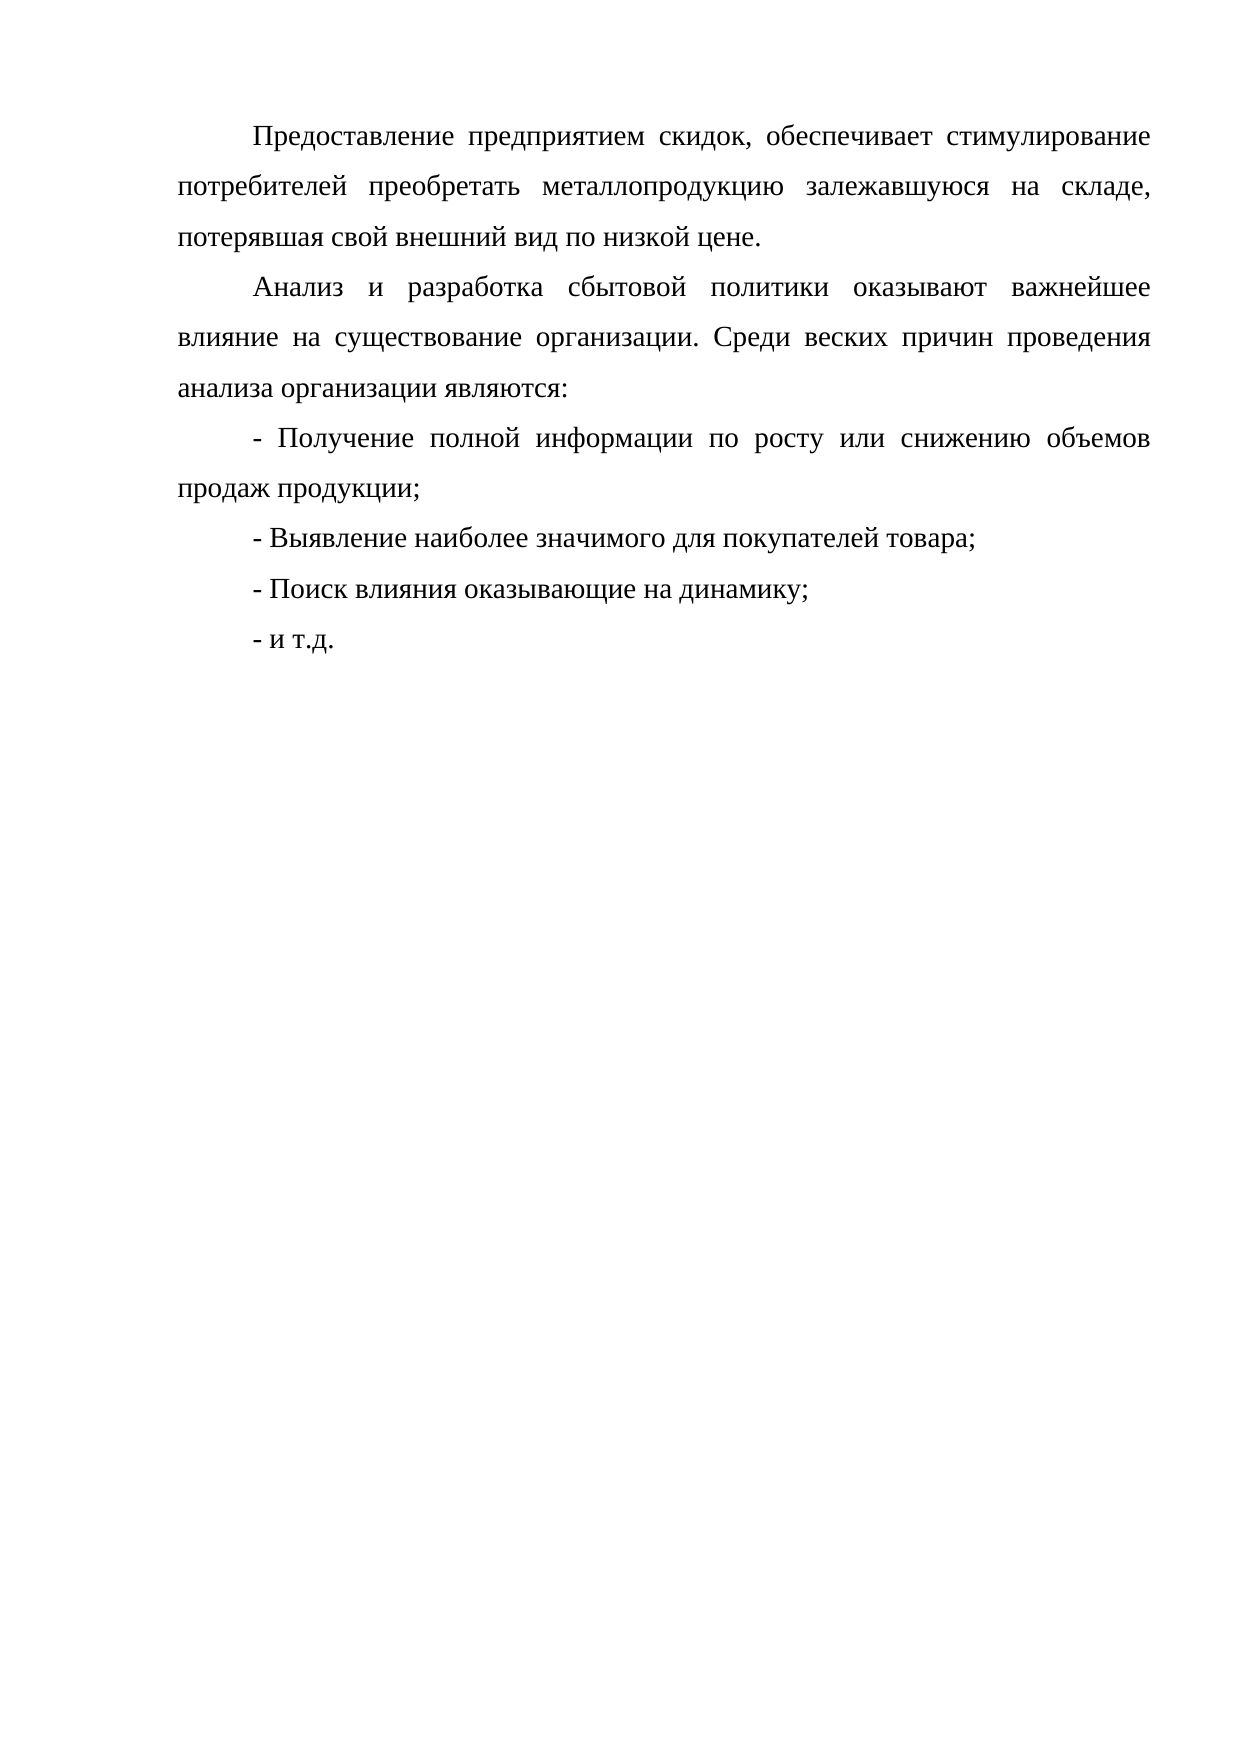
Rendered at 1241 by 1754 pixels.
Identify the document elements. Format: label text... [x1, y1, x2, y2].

text - и т.д. [177, 621, 1152, 655]
text Предоставление предприятием скидок, обеспечивает стимулирование потребителей преобретать металлопродукцию залежавшуюся на складе, потерявшая свой внешний вид по низкой цене. [177, 118, 1152, 252]
text - Выявление наиболее значимого для покупателей товара; [177, 521, 1152, 554]
text - Получение полной информации по росту или снижению объемов продаж продукции; [177, 420, 1152, 504]
text Анализ и разработка сбытовой политики оказывают важнейшее влияние на существование организации. Среди веских причин проведения анализа организации являются: [177, 269, 1152, 403]
text - Поиск влияния оказывающие на динамику; [177, 571, 1152, 604]
